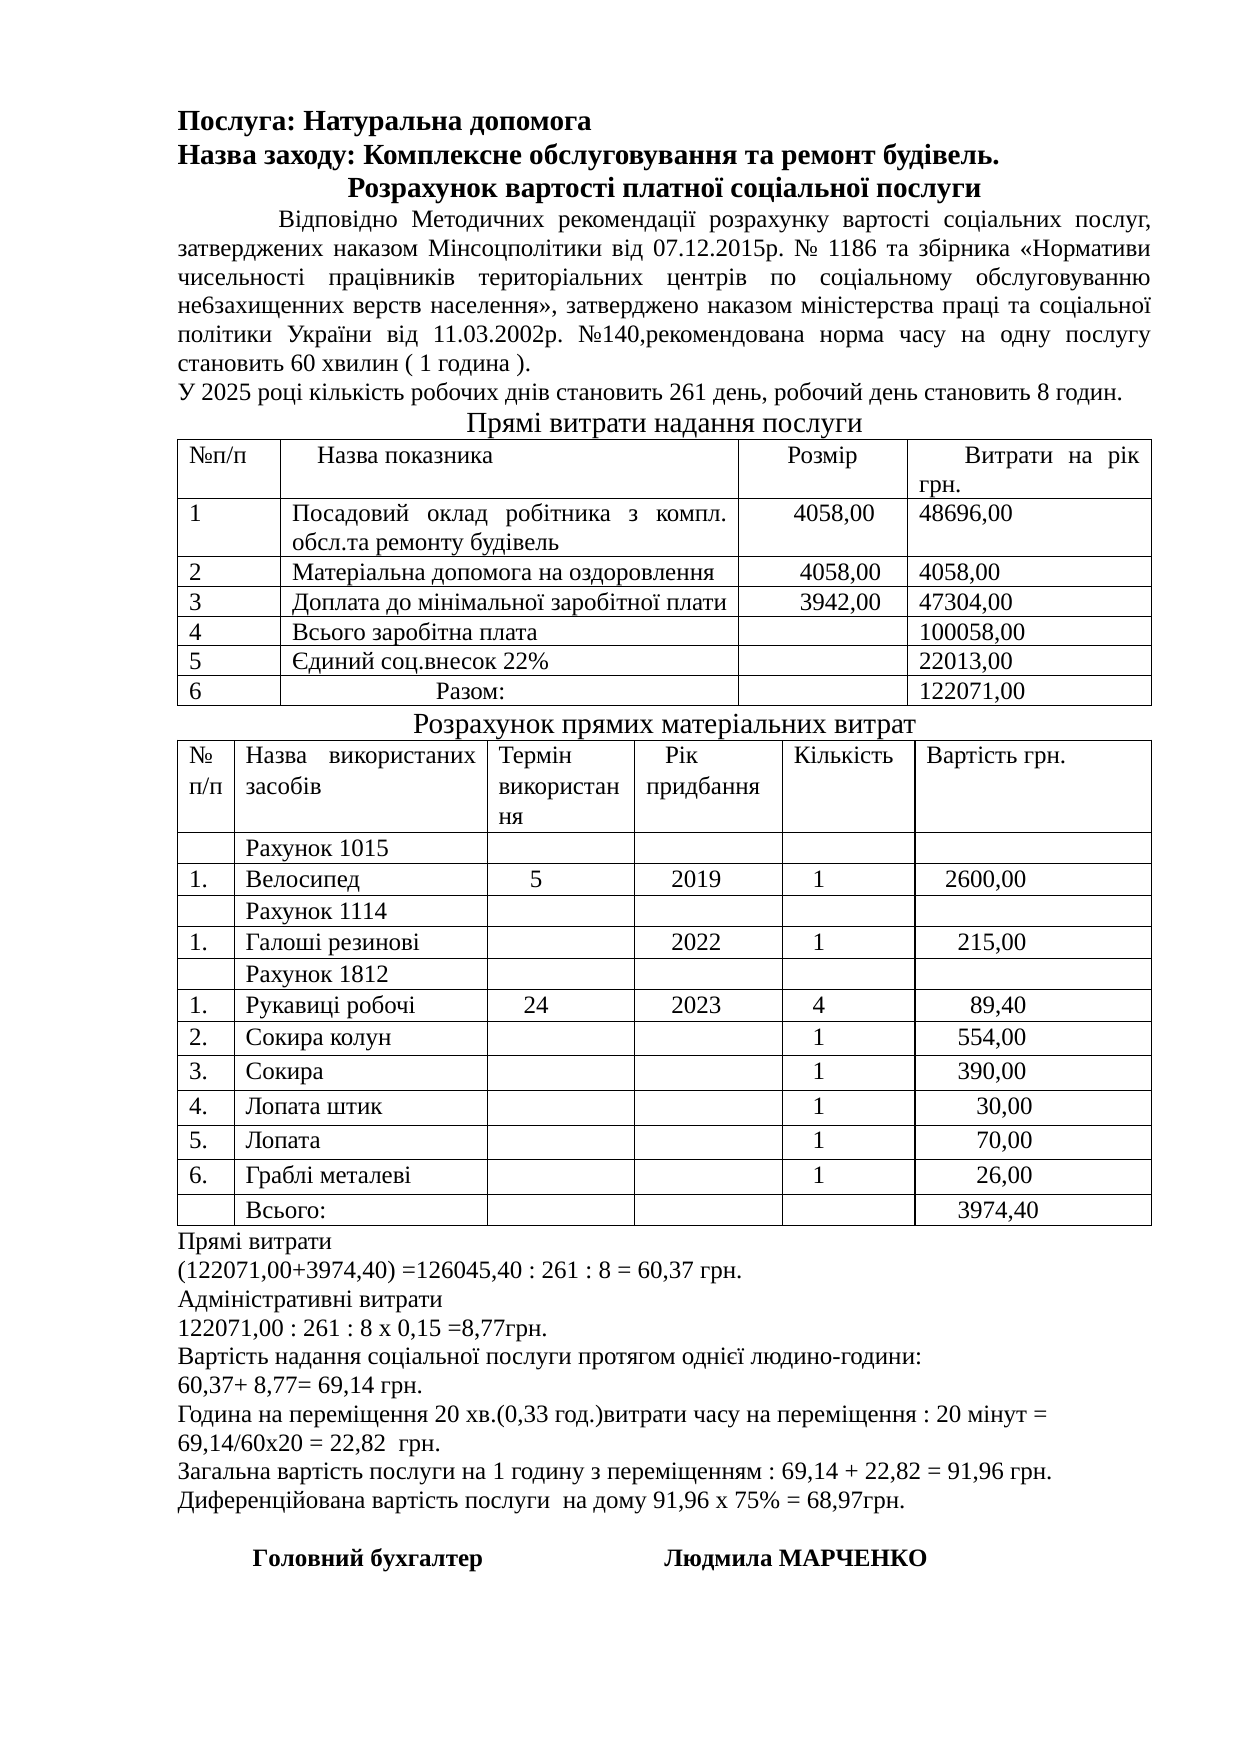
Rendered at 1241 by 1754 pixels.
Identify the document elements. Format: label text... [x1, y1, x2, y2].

table_cell [635, 959, 782, 989]
table_cell 48696,00 [908, 499, 1151, 556]
table_cell 3974,40 [916, 1195, 1151, 1225]
text У 2025 році кількість робочих днів становить 261 день, робочий день становить 8 годин. [177, 377, 1152, 405]
table_cell [739, 646, 907, 675]
table_cell [635, 1022, 782, 1055]
table_cell 100058,00 [908, 617, 1151, 645]
table_header № п/п [178, 741, 234, 832]
table_cell [488, 1126, 634, 1159]
table_header Вартість грн. [916, 741, 1151, 832]
table_cell 3. [178, 1056, 234, 1090]
text Адміністративні витрати [177, 1284, 1152, 1313]
table_cell 1 [783, 864, 914, 895]
table_cell 554,00 [916, 1022, 1151, 1055]
table_header №п/п [178, 440, 280, 497]
table_cell [488, 833, 634, 863]
table_cell 4058,00 [739, 499, 907, 556]
table_cell Разом: [281, 676, 738, 705]
table_cell [635, 1056, 782, 1090]
table_cell [635, 1091, 782, 1124]
table_cell Рахунок 1812 [235, 959, 487, 989]
text Диференційована вартість послуги на дому 91,96 х 75% = 68,97грн. [177, 1485, 1152, 1514]
table_cell [488, 896, 634, 926]
text 122071,00 : 261 : 8 х 0,15 =8,77грн. [177, 1313, 1152, 1341]
table_cell 1. [178, 990, 234, 1021]
table_cell [178, 896, 234, 926]
table_cell [635, 1126, 782, 1159]
text Прямі витрати надання послуги [177, 405, 1152, 439]
text Послуга: Натуральна допомога [177, 103, 1152, 137]
table_cell Посадовий оклад робітника з компл. обсл.та ремонту будівель [281, 499, 738, 556]
text Назва заходу: Комплексне обслуговування та ремонт будівель. [177, 137, 1152, 171]
table_cell [783, 959, 914, 989]
table_cell 2019 [635, 864, 782, 895]
table_cell [178, 1195, 234, 1225]
table_cell [635, 896, 782, 926]
table_cell 5. [178, 1126, 234, 1159]
table_cell [783, 896, 914, 926]
text Прямі витрати [177, 1226, 1152, 1255]
table_cell 1 [783, 1056, 914, 1090]
table_header Розмір [739, 440, 907, 497]
table_cell Велосипед [235, 864, 487, 895]
table_cell 24 [488, 990, 634, 1021]
table_cell Матеріальна допомога на оздоровлення [281, 557, 738, 586]
table_cell Лопата [235, 1126, 487, 1159]
table_cell 1. [178, 864, 234, 895]
table_cell Галоші резинові [235, 927, 487, 958]
table_cell Доплата до мінімальної заробітної плати [281, 587, 738, 616]
table_cell 5 [178, 646, 280, 675]
table_cell [178, 833, 234, 863]
table_cell 1 [783, 1022, 914, 1055]
table_cell 390,00 [916, 1056, 1151, 1090]
table_cell 2600,00 [916, 864, 1151, 895]
table_cell 4 [178, 617, 280, 645]
text Година на переміщення 20 хв.(0,33 год.)витрати часу на переміщення : 20 мінут = 69,14/60х20 = 22,82 грн. [177, 1399, 1152, 1456]
table_header Витрати на рік грн. [908, 440, 1151, 497]
table_cell [635, 1160, 782, 1194]
table_cell 1. [178, 927, 234, 958]
text 60,37+ 8,77= 69,14 грн. [177, 1370, 1152, 1399]
table_header Термін використання [488, 741, 634, 832]
table_cell 1 [783, 1091, 914, 1124]
table_cell [739, 617, 907, 645]
table_cell 1 [783, 1126, 914, 1159]
table_cell Рукавиці робочі [235, 990, 487, 1021]
table_cell [488, 1160, 634, 1194]
table_cell Всього заробітна плата [281, 617, 738, 645]
table_cell 4058,00 [908, 557, 1151, 586]
table_cell [783, 1195, 914, 1225]
table_cell [488, 927, 634, 958]
table_cell 215,00 [916, 927, 1151, 958]
table_cell 3942,00 [739, 587, 907, 616]
table_cell 122071,00 [908, 676, 1151, 705]
table_cell Сокира [235, 1056, 487, 1090]
table_cell Сокира колун [235, 1022, 487, 1055]
text Загальна вартість послуги на 1 годину з переміщенням : 69,14 + 22,82 = 91,96 грн. [177, 1456, 1152, 1485]
table_cell 1 [178, 499, 280, 556]
table_header Рік придбання [635, 741, 782, 832]
table_cell [488, 1056, 634, 1090]
table_cell [488, 1195, 634, 1225]
table_cell [916, 833, 1151, 863]
table_cell 1 [783, 927, 914, 958]
table_cell [739, 676, 907, 705]
text (122071,00+3974,40) =126045,40 : 261 : 8 = 60,37 грн. [177, 1255, 1152, 1284]
table_cell 4058,00 [739, 557, 907, 586]
text Вартість надання соціальної послуги протягом однієї людино-години: [177, 1341, 1152, 1370]
table_cell 47304,00 [908, 587, 1151, 616]
text Головний бухгалтер Людмила МАРЧЕНКО [177, 1543, 1152, 1571]
table_cell 70,00 [916, 1126, 1151, 1159]
table_cell 4 [783, 990, 914, 1021]
table_header Назва використаних засобів [235, 741, 487, 832]
text Розрахунок прямих матеріальних витрат [177, 706, 1152, 739]
table_cell [488, 959, 634, 989]
table_cell 2023 [635, 990, 782, 1021]
table_cell 22013,00 [908, 646, 1151, 675]
table_cell Лопата штик [235, 1091, 487, 1124]
table_cell 6. [178, 1160, 234, 1194]
table_cell [916, 959, 1151, 989]
table_cell Граблі металеві [235, 1160, 487, 1194]
table_cell 30,00 [916, 1091, 1151, 1124]
table_cell 89,40 [916, 990, 1151, 1021]
text Розрахунок вартості платної соціальної послуги [177, 171, 1152, 204]
table_cell 3 [178, 587, 280, 616]
table_cell Рахунок 1114 [235, 896, 487, 926]
table_cell [178, 959, 234, 989]
table_cell 26,00 [916, 1160, 1151, 1194]
table_cell [635, 833, 782, 863]
table_cell 2 [178, 557, 280, 586]
table_header Назва показника [281, 440, 738, 497]
table_cell 4. [178, 1091, 234, 1124]
text Відповідно Методичних рекомендації розрахунку вартості соціальних послуг, затверджених наказом Мінсоцполітики від 07.12.2015р. № 1186 та збірника «Нормативи чисельності працівників територіальних центрів по соціальному обслуговуванню не6захищенних верств населення», затверджено наказом міністерства праці та соціальної політики України від 11.03.2002р. №140,рекомендована норма часу на одну послугу становить 60 хвилин ( 1 година ). [177, 204, 1152, 377]
table_cell 1 [783, 1160, 914, 1194]
table_cell 5 [488, 864, 634, 895]
table_cell [916, 896, 1151, 926]
table_cell Єдиний соц.внесок 22% [281, 646, 738, 675]
table_cell 2. [178, 1022, 234, 1055]
table_cell 6 [178, 676, 280, 705]
table_cell [635, 1195, 782, 1225]
table_header Кількість [783, 741, 914, 832]
table_cell [783, 833, 914, 863]
table_cell 2022 [635, 927, 782, 958]
table_cell Всього: [235, 1195, 487, 1225]
table_cell [488, 1022, 634, 1055]
table_cell Рахунок 1015 [235, 833, 487, 863]
table_cell [488, 1091, 634, 1124]
